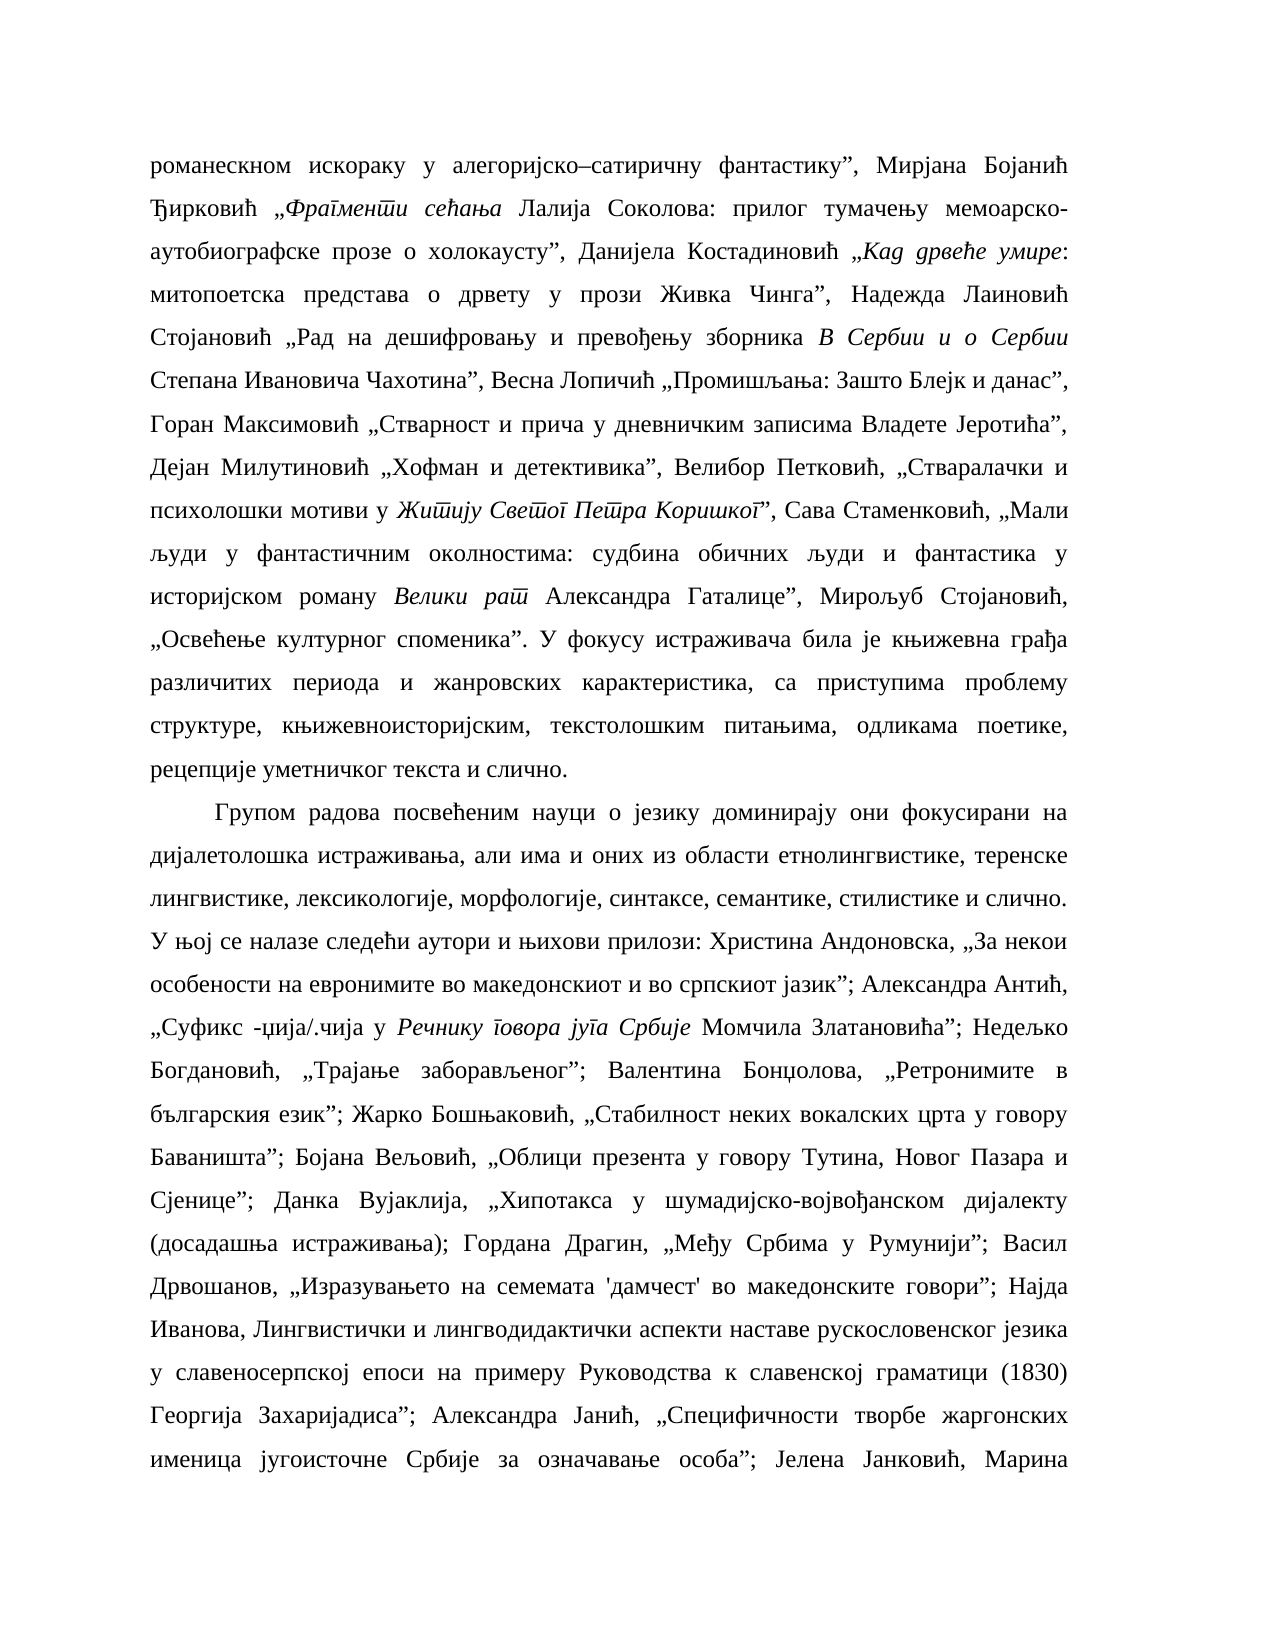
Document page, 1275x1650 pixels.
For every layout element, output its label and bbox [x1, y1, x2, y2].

text [150, 150, 1069, 782]
text [150, 797, 1069, 1472]
